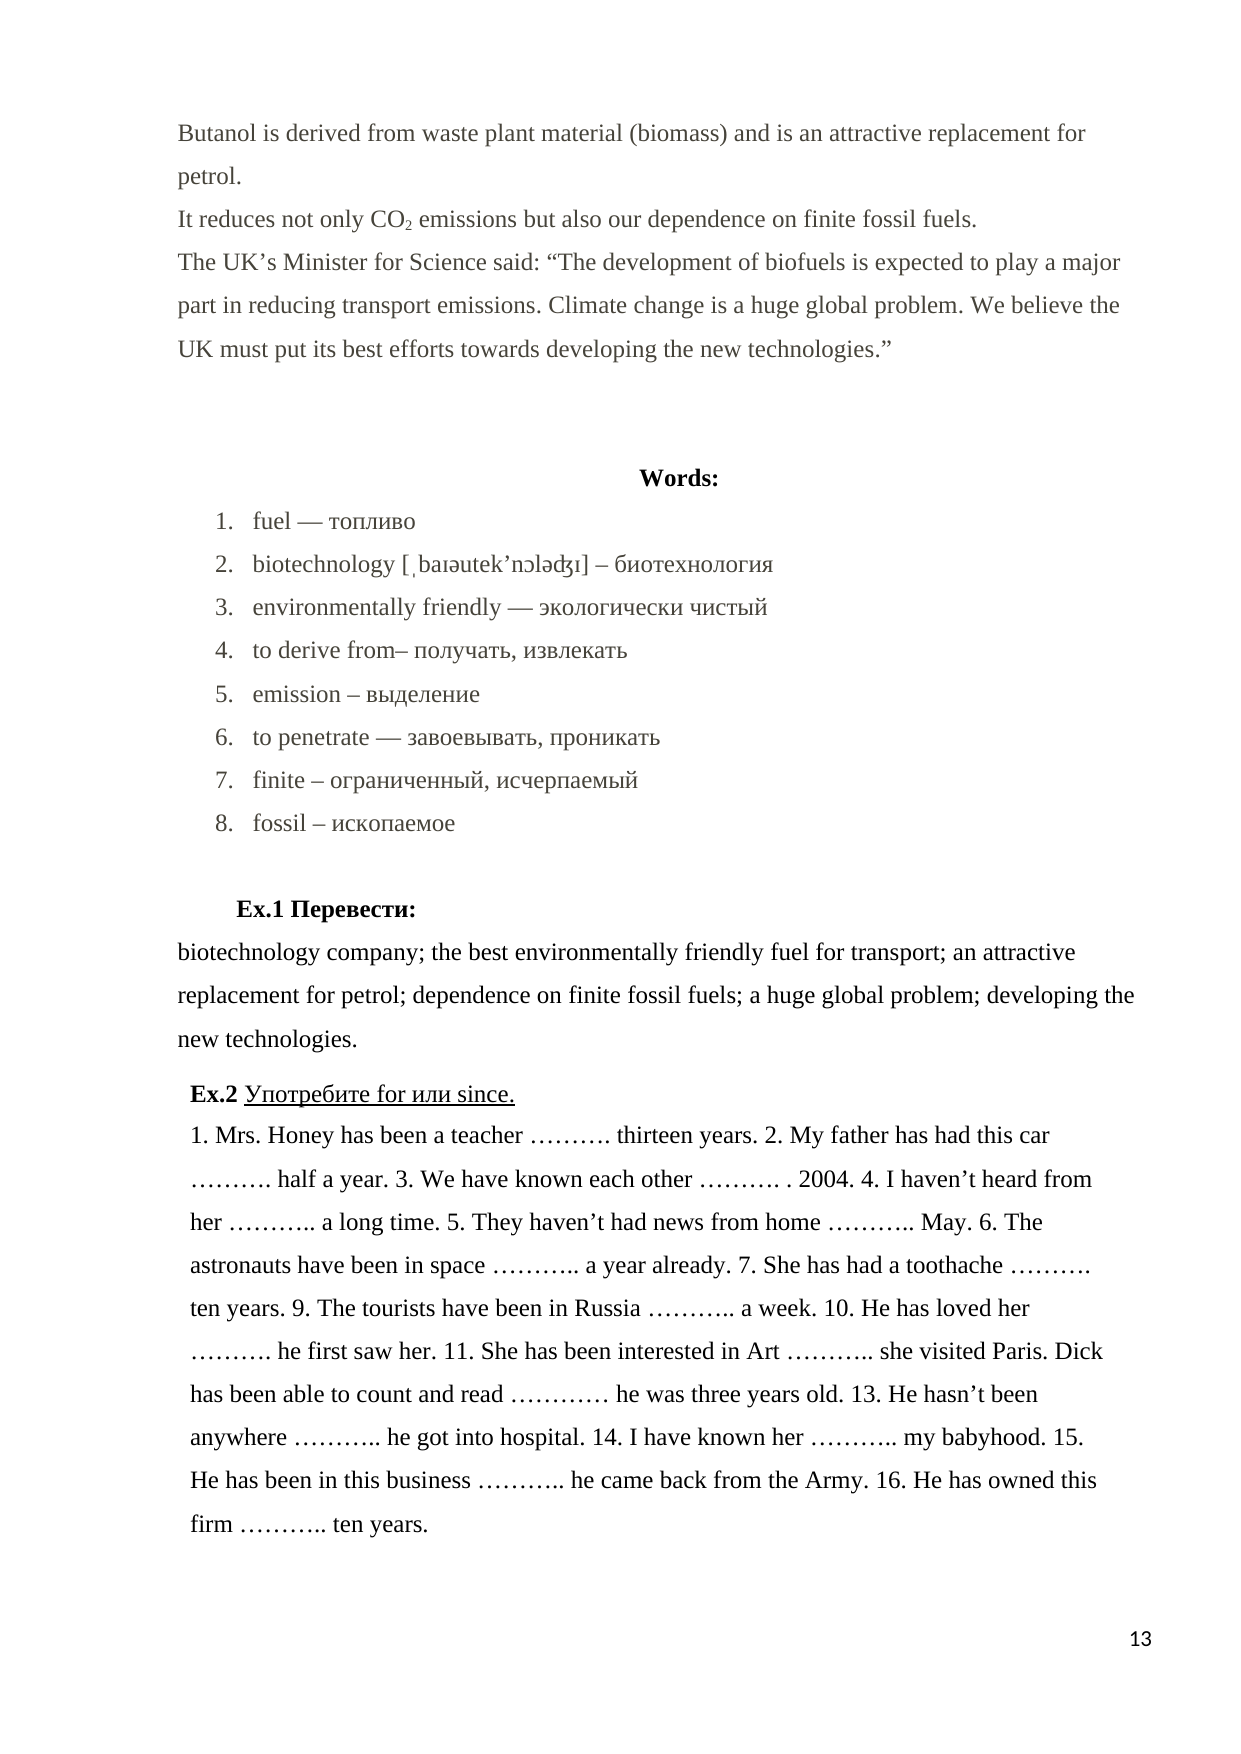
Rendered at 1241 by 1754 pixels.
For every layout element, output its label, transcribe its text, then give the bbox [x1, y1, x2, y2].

list fossil – ископаемое [215, 808, 1152, 837]
list to derive from– получать, извлекать [215, 636, 1152, 664]
list finite – ограниченный, исчерпаемый [215, 765, 1152, 794]
list biotechnology [ˌbaɪəutek’nɔləʤɪ] – биотехнология [215, 549, 1152, 578]
text It reduces not only CO2 emissions but also our dependence on finite fossil fuels. [177, 204, 1152, 233]
text Butanol is derived from waste plant material (biomass) and is an attractive replacement for petrol. [177, 118, 1152, 190]
text 1. Mrs. Honey has been a teacher ………. thirteen years. 2. My father has had this car ………. half a year. 3. We have known each other ………. . 2004. 4. I haven’t heard from her ……….. a long time. 5. They haven’t had news from home ……….. May. 6. The astronauts have been in space ……….. a year already. 7. She has had a toothache ………. ten years. 9. The tourists have been in Russia ……….. a week. 10. He has loved her ………. he first saw her. 11. She has been interested in Art ……….. she visited Paris. Dick has been able to count and read ………… he was three years old. 13. He hasn’t been anywhere ……….. he got into hospital. 14. I have known her ……….. my babyhood. 15. He has been in this business ……….. he came back from the Army. 16. He has owned this firm ……….. ten years. [190, 1121, 1105, 1537]
text Words: [177, 463, 1152, 492]
text The UK’s Minister for Science said: “The development of biofuels is expected to play a major part in reducing transport emissions. Climate change is a huge global problem. We believe the UK must put its best efforts towards developing the new technologies.” [177, 247, 1152, 362]
list to penetrate — завоевывать, проникать [215, 722, 1152, 751]
list environmentally friendly — экологически чистый [215, 592, 1152, 621]
list emission – выделение [215, 679, 1152, 707]
text Ex.2 Употребите for или since. [190, 1079, 1105, 1108]
list fuel — топливо [215, 506, 1152, 535]
text Ex.1 Перевести: [177, 894, 1152, 923]
text biotechnology company; the best environmentally friendly fuel for transport; an attractive replacement for petrol; dependence on finite fossil fuels; a huge global problem; developing the new technologies. [177, 937, 1152, 1052]
